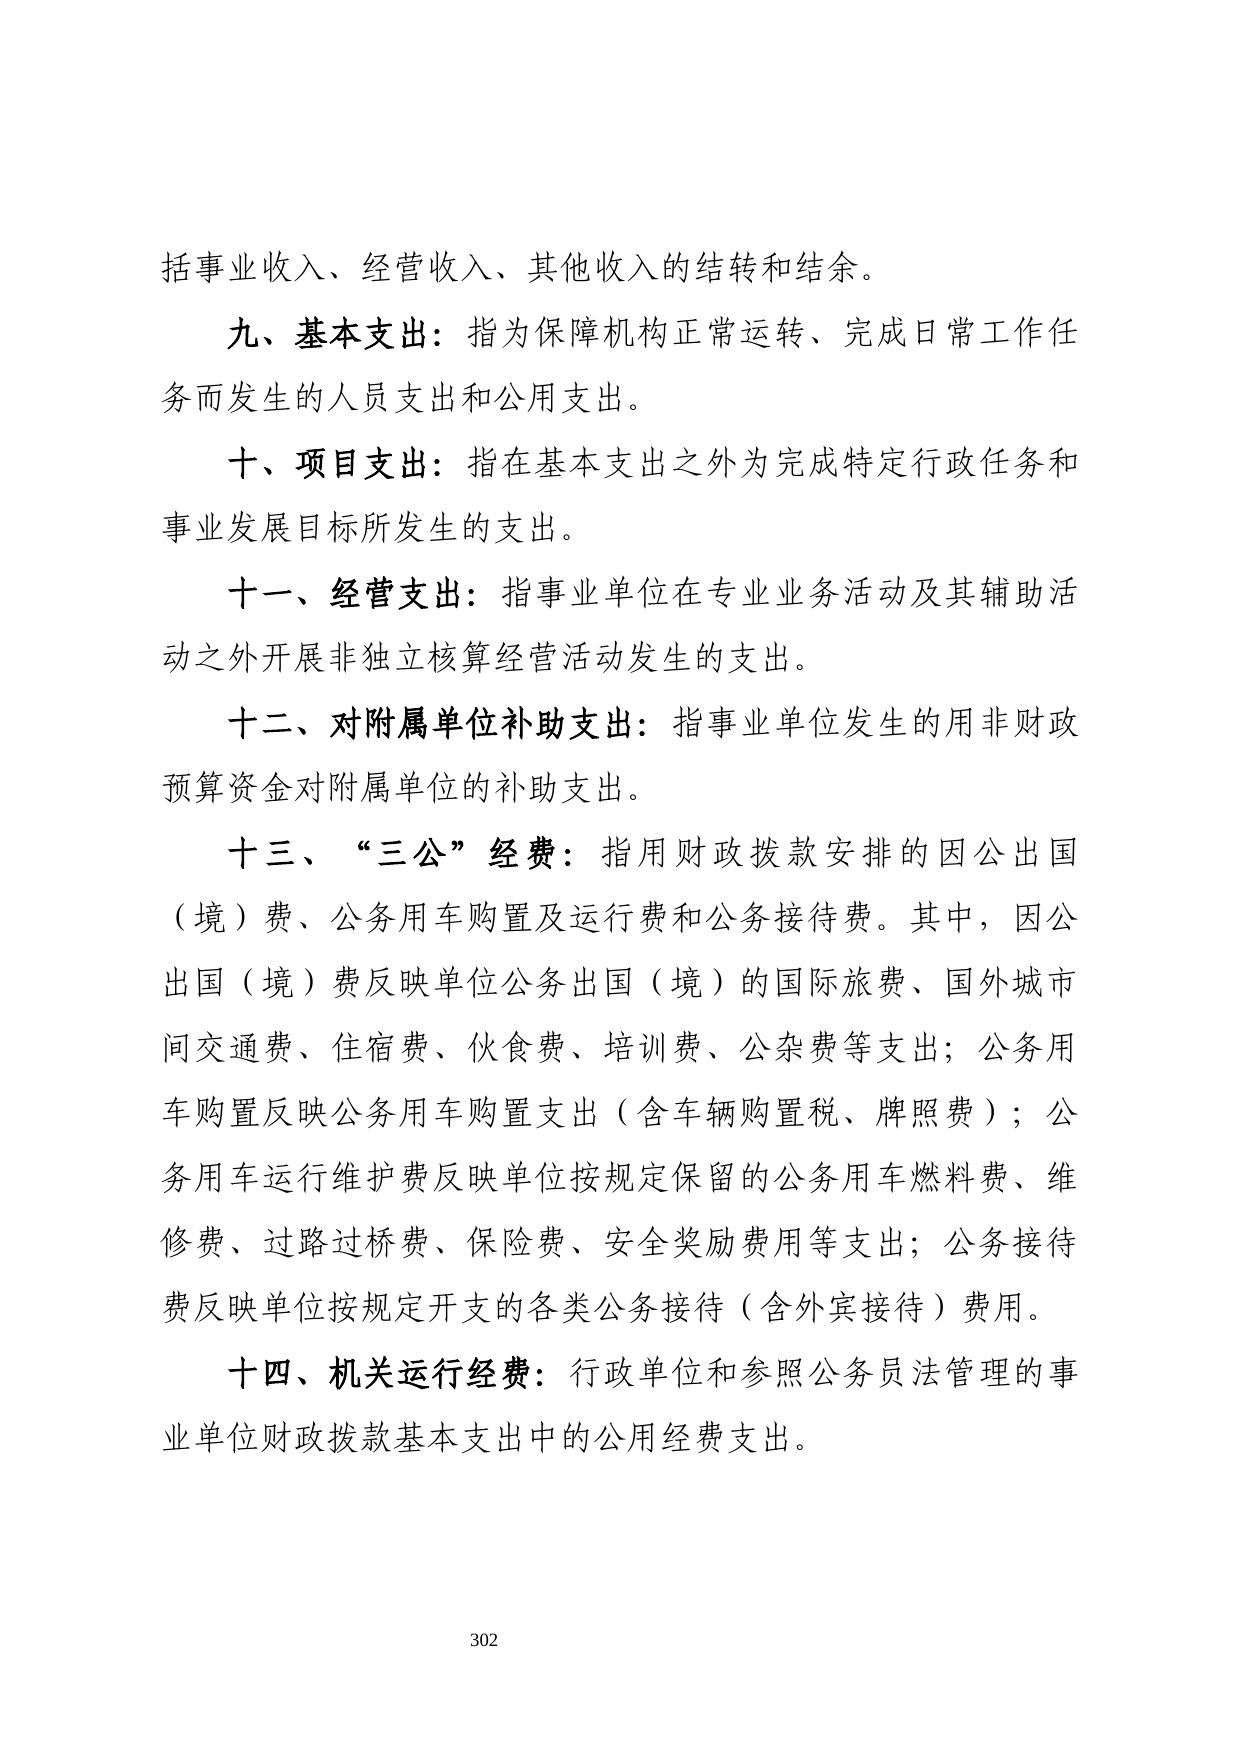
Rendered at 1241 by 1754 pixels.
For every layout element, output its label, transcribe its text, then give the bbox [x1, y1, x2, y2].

text 十一、经营支出：指事业单位在专业业务活动及其辅助活动之外开展非独立核算经营活动发生的支出。 [159, 558, 1081, 688]
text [159, 233, 1081, 298]
text 十四、机关运行经费：行政单位和参照公务员法管理的事业单位财政拨款基本支出中的公用经费支出。 [159, 1338, 1081, 1468]
text 十三、“三公”经费：指用财政拨款安排的因公出国（境）费、公务用车购置及运行费和公务接待费。其中，因公出国（境）费反映单位公务出国（境）的国际旅费、国外城市间交通费、住宿费、伙食费、培训费、公杂费等支出；公务用车购置反映公务用车购置支出（含车辆购置税、牌照费）；公务用车运行维护费反映单位按规定保留的公务用车燃料费、维修费、过路过桥费、保险费、安全奖励费用等支出；公务接待费反映单位按规定开支的各类公务接待（含外宾接待）费用。 [159, 818, 1081, 1338]
text 九、基本支出：指为保障机构正常运转、完成日常工作任务而发生的人员支出和公用支出。 [159, 298, 1081, 428]
text 十、项目支出：指在基本支出之外为完成特定行政任务和事业发展目标所发生的支出。 [159, 428, 1081, 558]
text 十二、对附属单位补助支出：指事业单位发生的用非财政预算资金对附属单位的补助支出。 [159, 688, 1081, 818]
